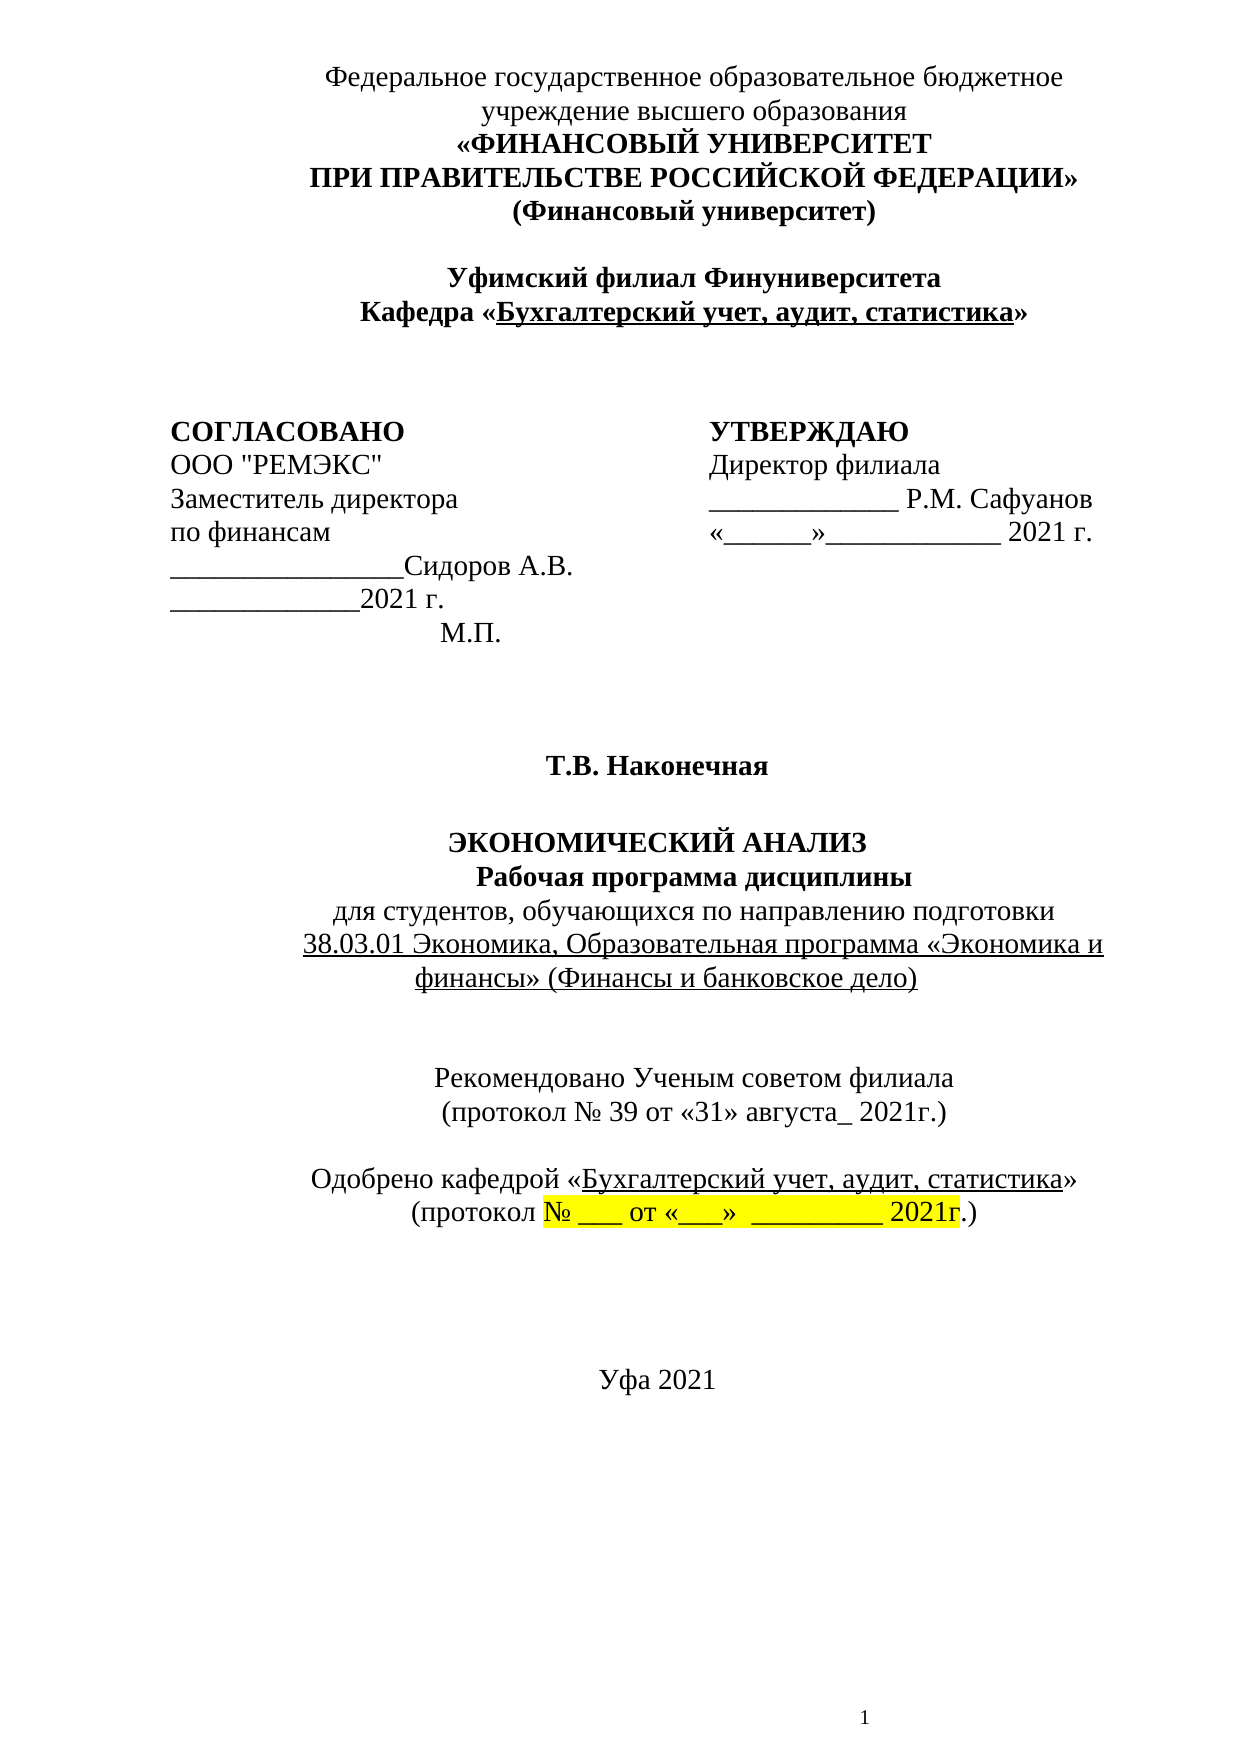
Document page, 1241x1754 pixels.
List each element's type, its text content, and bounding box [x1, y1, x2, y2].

text Рабочая программа дисциплины [133, 859, 1181, 893]
text Одобрено кафедрой «Бухгалтерский учет, аудит, статистика» [133, 1161, 1181, 1194]
text Кафедра «Бухгалтерский учет, аудит, статистика» [133, 294, 1181, 327]
text (протокол № ___ от «___» _________ 2021г.) [133, 1194, 1181, 1228]
text ПРИ ПРАВИТЕЛЬСТВЕ РОССИЙСКОЙ ФЕДЕРАЦИИ» [133, 160, 1181, 193]
text Рекомендовано Ученым советом филиала [133, 1060, 1181, 1094]
text ЭКОНОМИЧЕСКИЙ АНАЛИЗ [133, 826, 1181, 859]
text Т.В. Наконечная [133, 748, 1181, 782]
text для студентов, обучающихся по направлению подготовки [133, 893, 1181, 926]
text Уфа 2021 [133, 1362, 1181, 1396]
text Уфимский филиал Финуниверситета [133, 260, 1181, 294]
text Федеральное государственное образовательное бюджетное [133, 59, 1181, 93]
text учреждение высшего образования [133, 93, 1181, 126]
text «ФИНАНСОВЫЙ УНИВЕРСИТЕТ [133, 126, 1181, 160]
table_header УТВЕРЖДАЮ Директор филиала _____________ Р.М. Сафуанов «______»____________ 2021 г. [694, 414, 1181, 648]
text (протокол № 39 от «31» августа_ 2021г.) [133, 1094, 1181, 1127]
table_header СОГЛАСОВАНО ООО "РЕМЭКС" Заместитель директора по финансам ________________Сидоров А.В. _____________2021 г. М.П. [159, 414, 694, 648]
text 38.03.01 Экономика, Образовательная программа «Экономика и финансы» (Финансы и банковское дело) [220, 926, 1112, 993]
text (Финансовый университет) [133, 193, 1181, 227]
